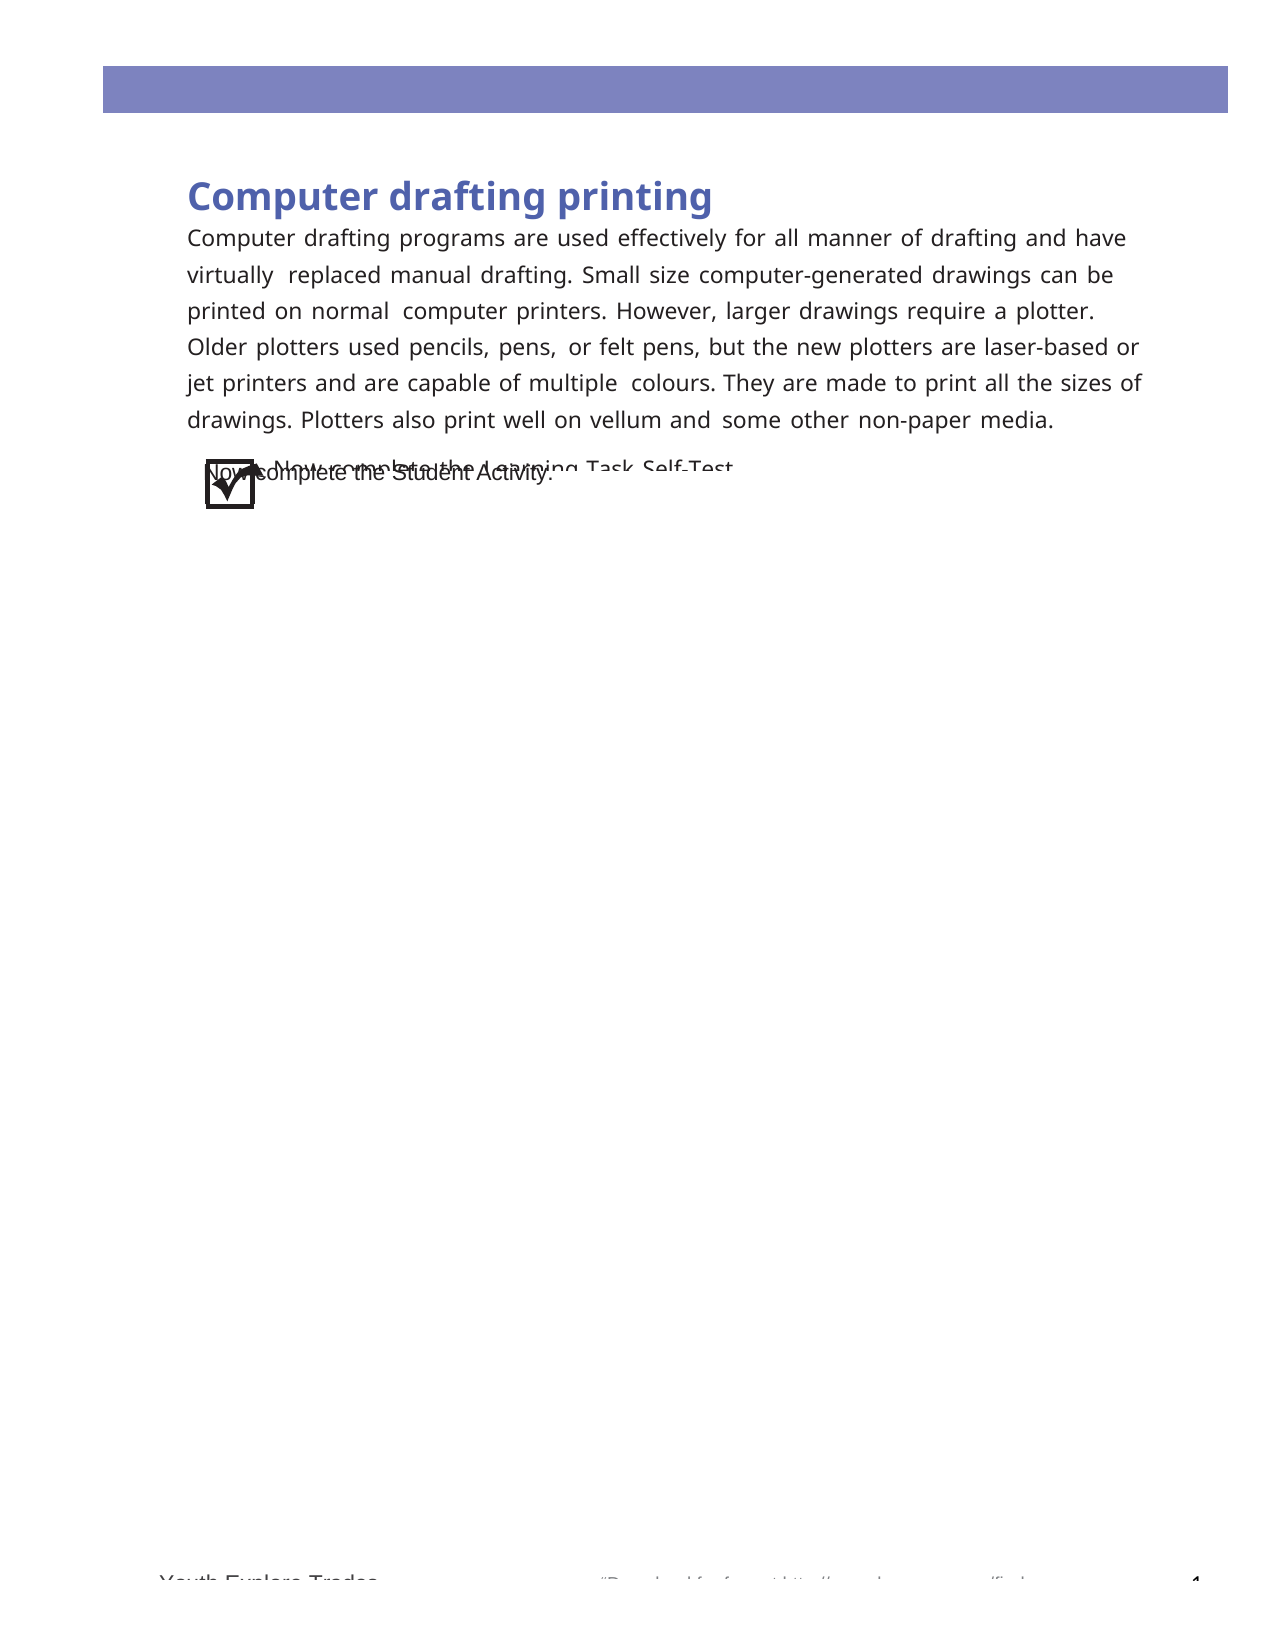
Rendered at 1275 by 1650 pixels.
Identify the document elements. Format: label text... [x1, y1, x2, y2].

text Computer drafting programs are used effectively for all manner of drafting and have virtually replaced manual drafting. Small size computer-generated drawings can be printed on normal computer printers. However, larger drawings require a plotter. Older plotters used pencils, pens, or felt pens, but the new plotters are laser-based or jet printers and are capable of multiple colours. They are made to print all the sizes of drawings. Plotters also print well on vellum and some other non-paper media. [187, 222, 1147, 435]
subtitle Computer drafting printing [187, 169, 1239, 222]
